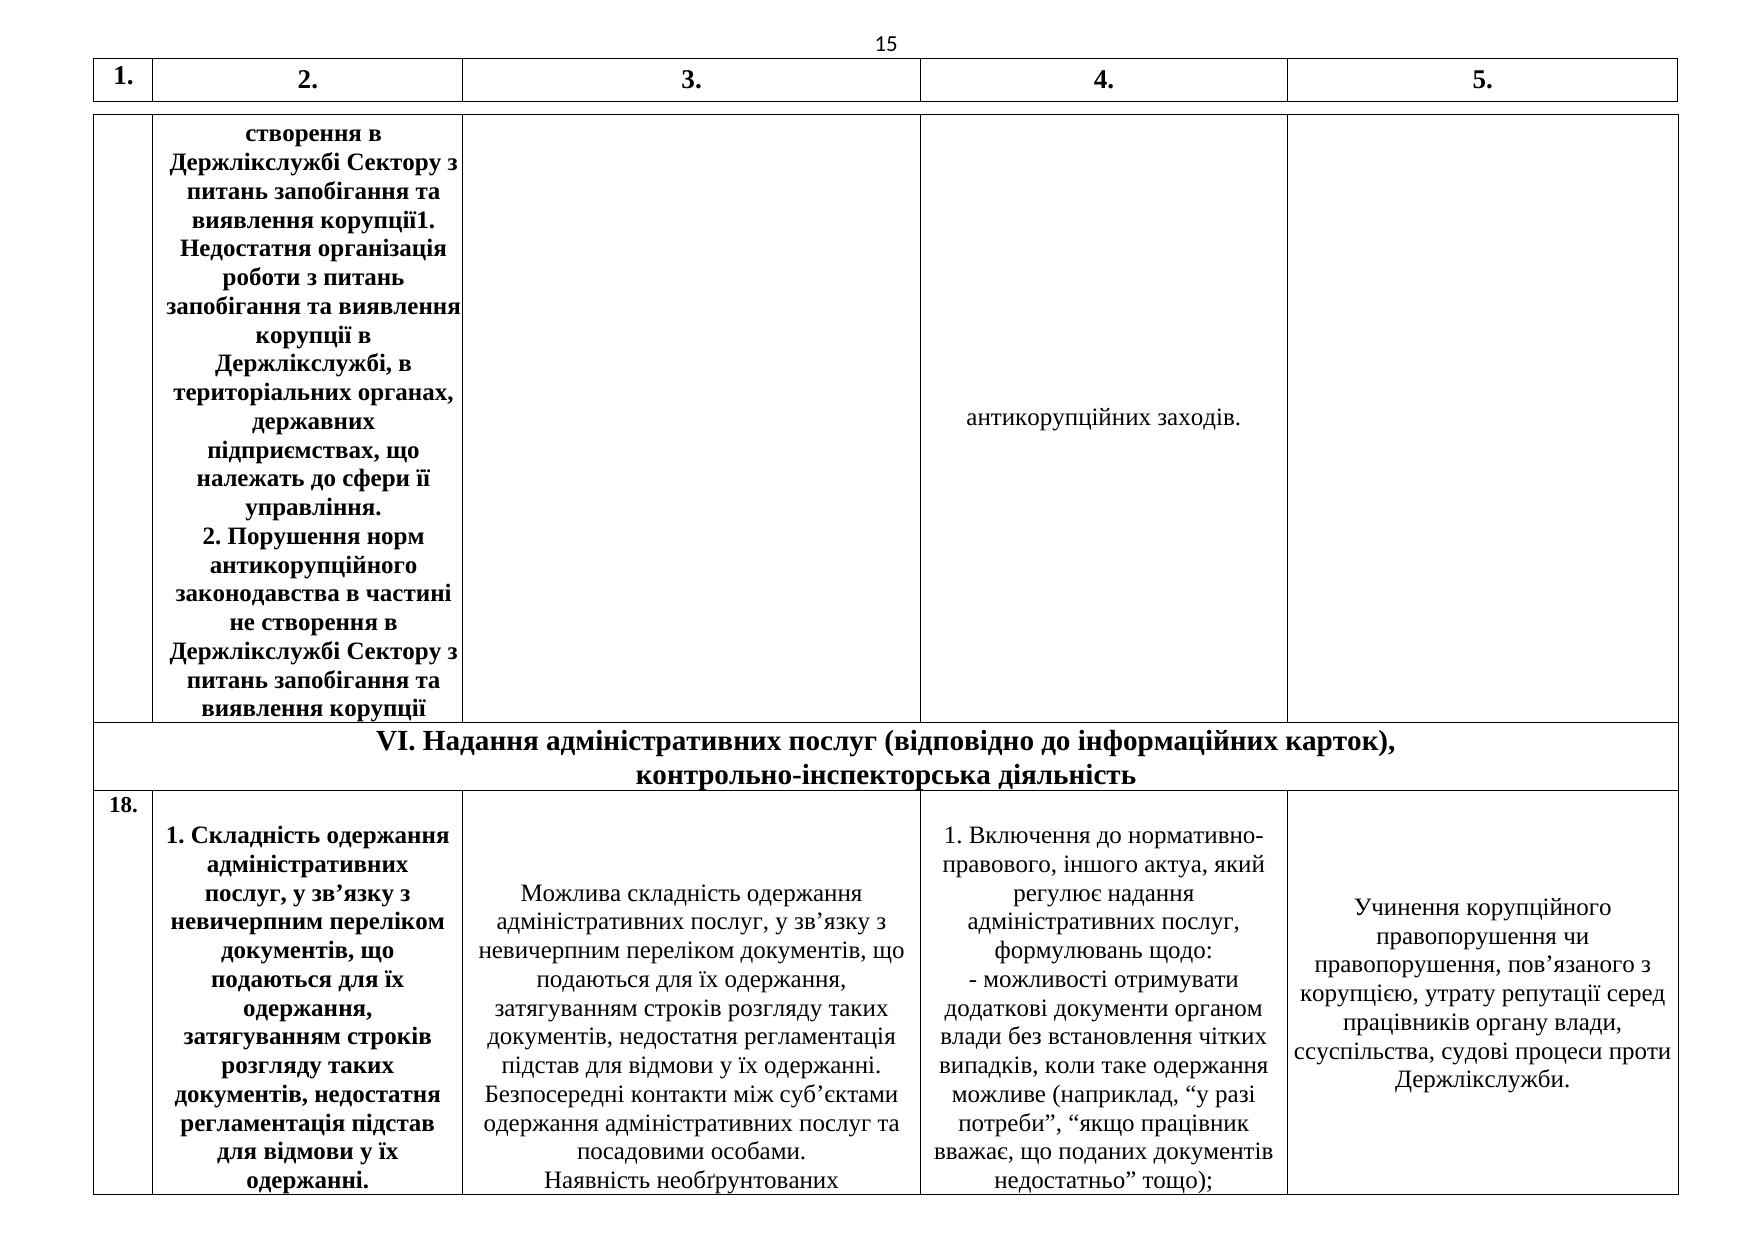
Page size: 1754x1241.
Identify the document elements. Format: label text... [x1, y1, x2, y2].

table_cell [921, 791, 1287, 1194]
table_cell [463, 115, 920, 722]
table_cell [153, 791, 462, 1194]
table_cell [921, 115, 1287, 722]
table_cell [1288, 791, 1678, 1194]
table_cell [1288, 115, 1678, 722]
table_cell [94, 115, 152, 722]
table_cell [94, 791, 152, 1194]
table_cell VІ. Надання адміністративних послуг (відповідно до інформаційних карток), контрольно-інспекторська діяльність [94, 723, 1678, 790]
table_cell [463, 791, 920, 1194]
table_cell [153, 115, 462, 722]
